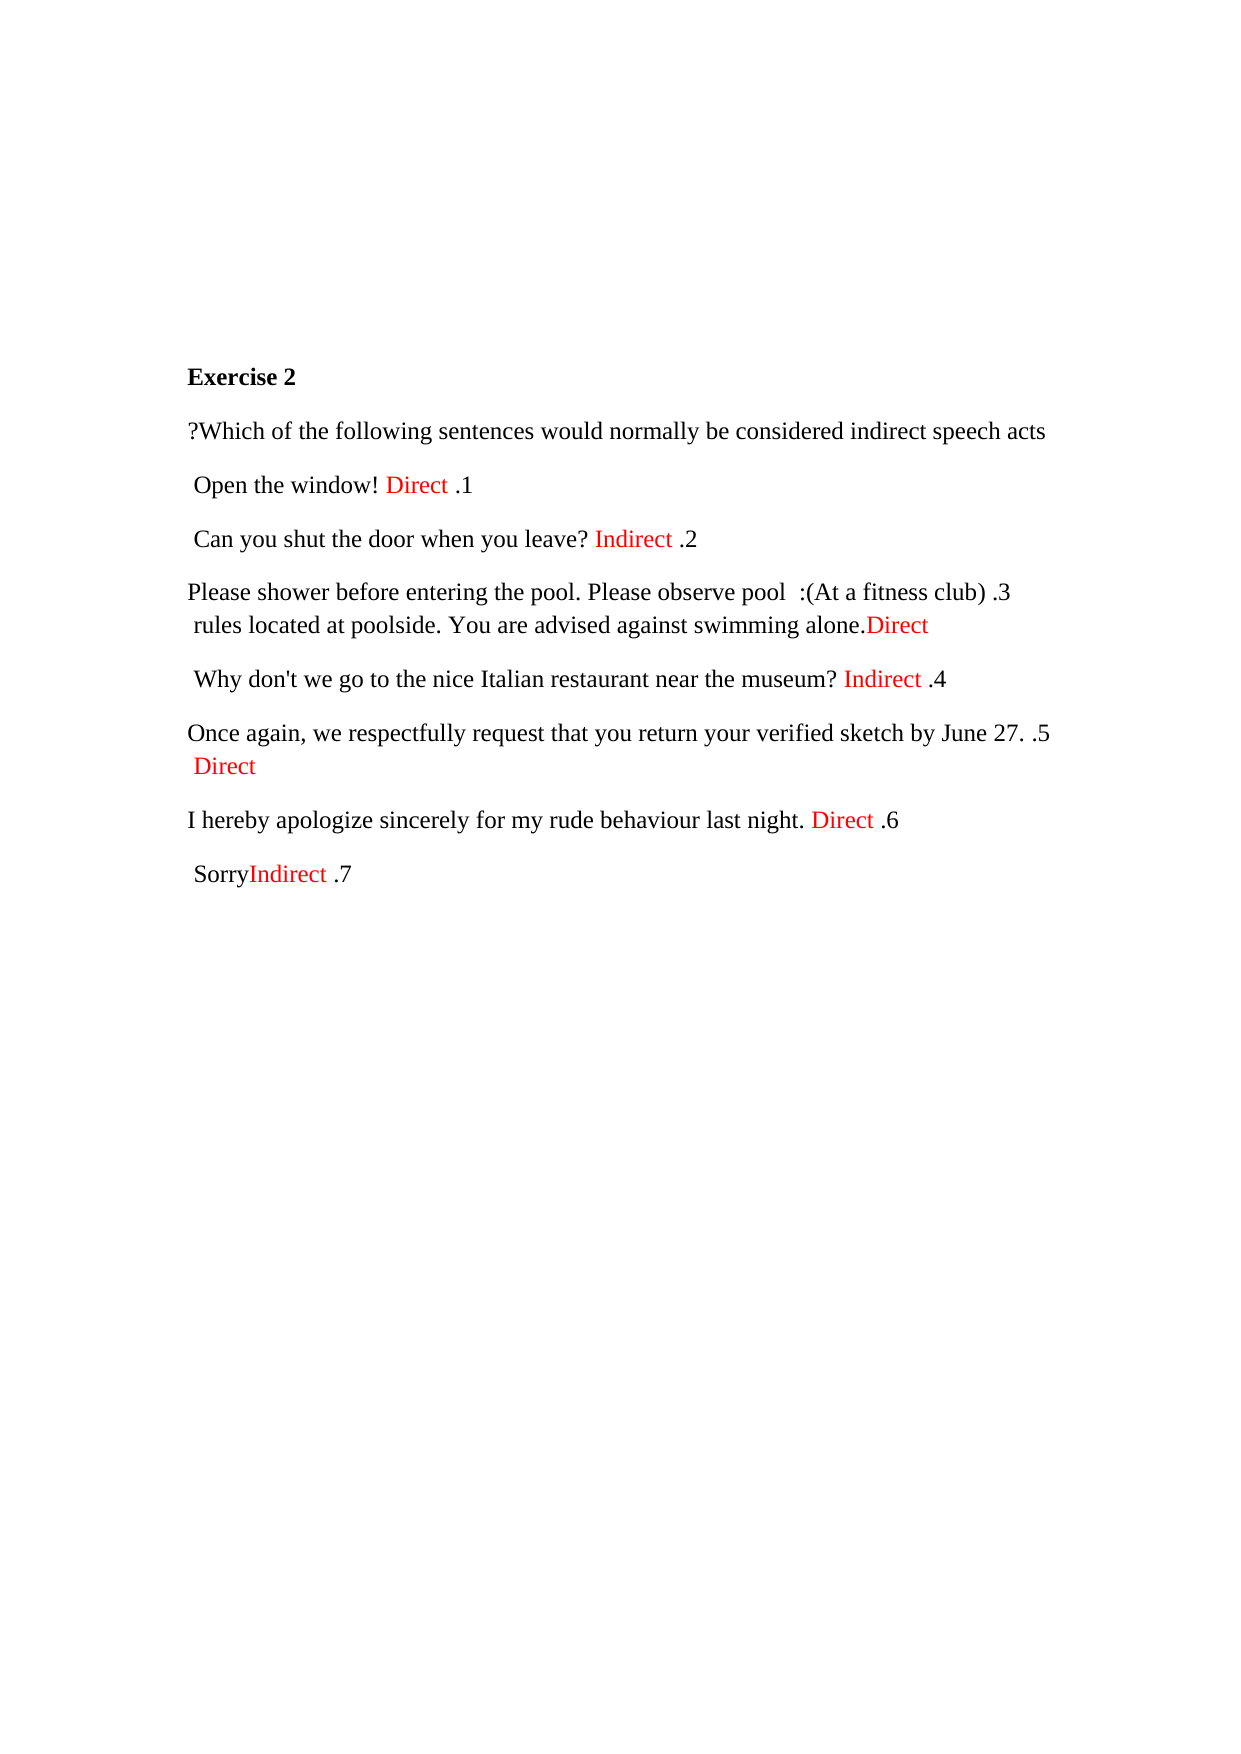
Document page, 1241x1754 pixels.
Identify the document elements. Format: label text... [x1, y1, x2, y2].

text Which of the following sentences would normally be considered indirect speech acts? [187, 416, 1053, 445]
text 6. I hereby apologize sincerely for my rude behaviour last night. Direct [187, 805, 1053, 834]
text 4. Why don't we go to the nice Italian restaurant near the museum? Indirect [187, 664, 1053, 693]
text 1. Open the window! Direct [187, 470, 1053, 498]
text 2. Can you shut the door when you leave? Indirect [187, 524, 1053, 552]
text 3. (At a fitness club): Please shower before entering the pool. Please observe pool rules located at poolside. You are advised against swimming alone.Direct [187, 577, 1053, 639]
text Exercise 2 [187, 362, 1053, 391]
text 7. SorryIndirect [187, 859, 1053, 888]
text 5. Once again, we respectfully request that you return your verified sketch by June 27. Direct [187, 718, 1053, 780]
